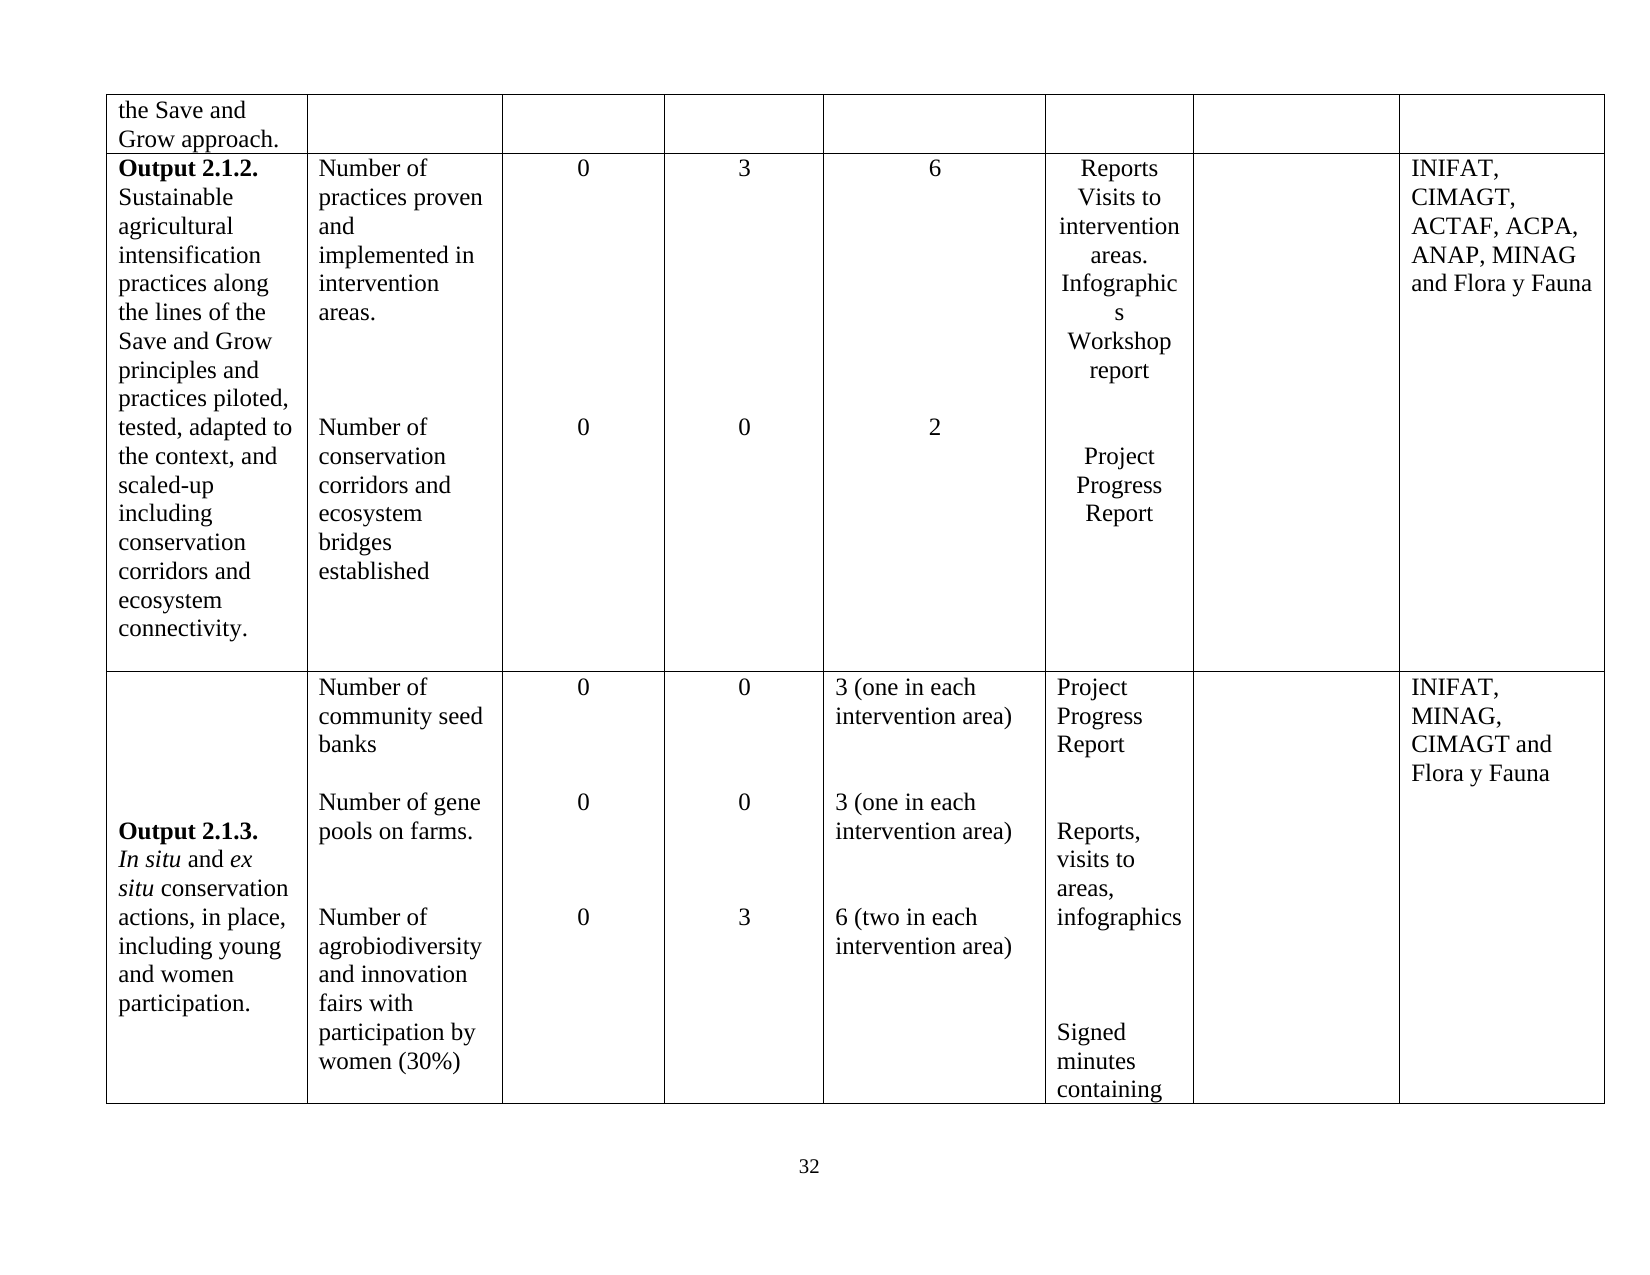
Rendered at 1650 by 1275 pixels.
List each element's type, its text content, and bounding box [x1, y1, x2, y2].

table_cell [1400, 95, 1604, 152]
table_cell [107, 95, 307, 152]
table_cell 3 0 [665, 154, 823, 671]
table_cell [824, 672, 1045, 1103]
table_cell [308, 672, 502, 1103]
table_cell [1194, 95, 1399, 152]
table_cell Output 2.1.2. Sustainable agricultural intensification practices along the lines of the Save and Grow principles and practices piloted, tested, adapted to the context, and scaled-up including conservation corridors and ecosystem connectivity. [107, 154, 307, 671]
table_cell [1194, 672, 1399, 1103]
table_cell [1194, 154, 1399, 671]
table_cell Reports Visits to intervention areas. Infographics Workshop report Project Progress Report [1046, 154, 1193, 671]
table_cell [1046, 672, 1193, 1103]
table_cell INIFAT, CIMAGT, ACTAF, ACPA, ANAP, MINAG and Flora y Fauna [1400, 154, 1604, 671]
table_cell 0 0 3 18 0 [665, 672, 823, 1103]
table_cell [107, 672, 307, 1103]
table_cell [308, 95, 502, 152]
table_cell 6 2 [824, 154, 1045, 671]
table_cell 0 0 0 0 0 [503, 672, 664, 1103]
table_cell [1046, 95, 1193, 152]
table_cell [665, 95, 823, 152]
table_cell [1400, 672, 1604, 1103]
table_cell 0 0 [503, 154, 664, 671]
table_cell 0 [503, 95, 664, 152]
table_cell Number of practices proven and implemented in intervention areas. Number of conservation corridors and ecosystem bridges established [308, 154, 502, 671]
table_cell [824, 95, 1045, 152]
